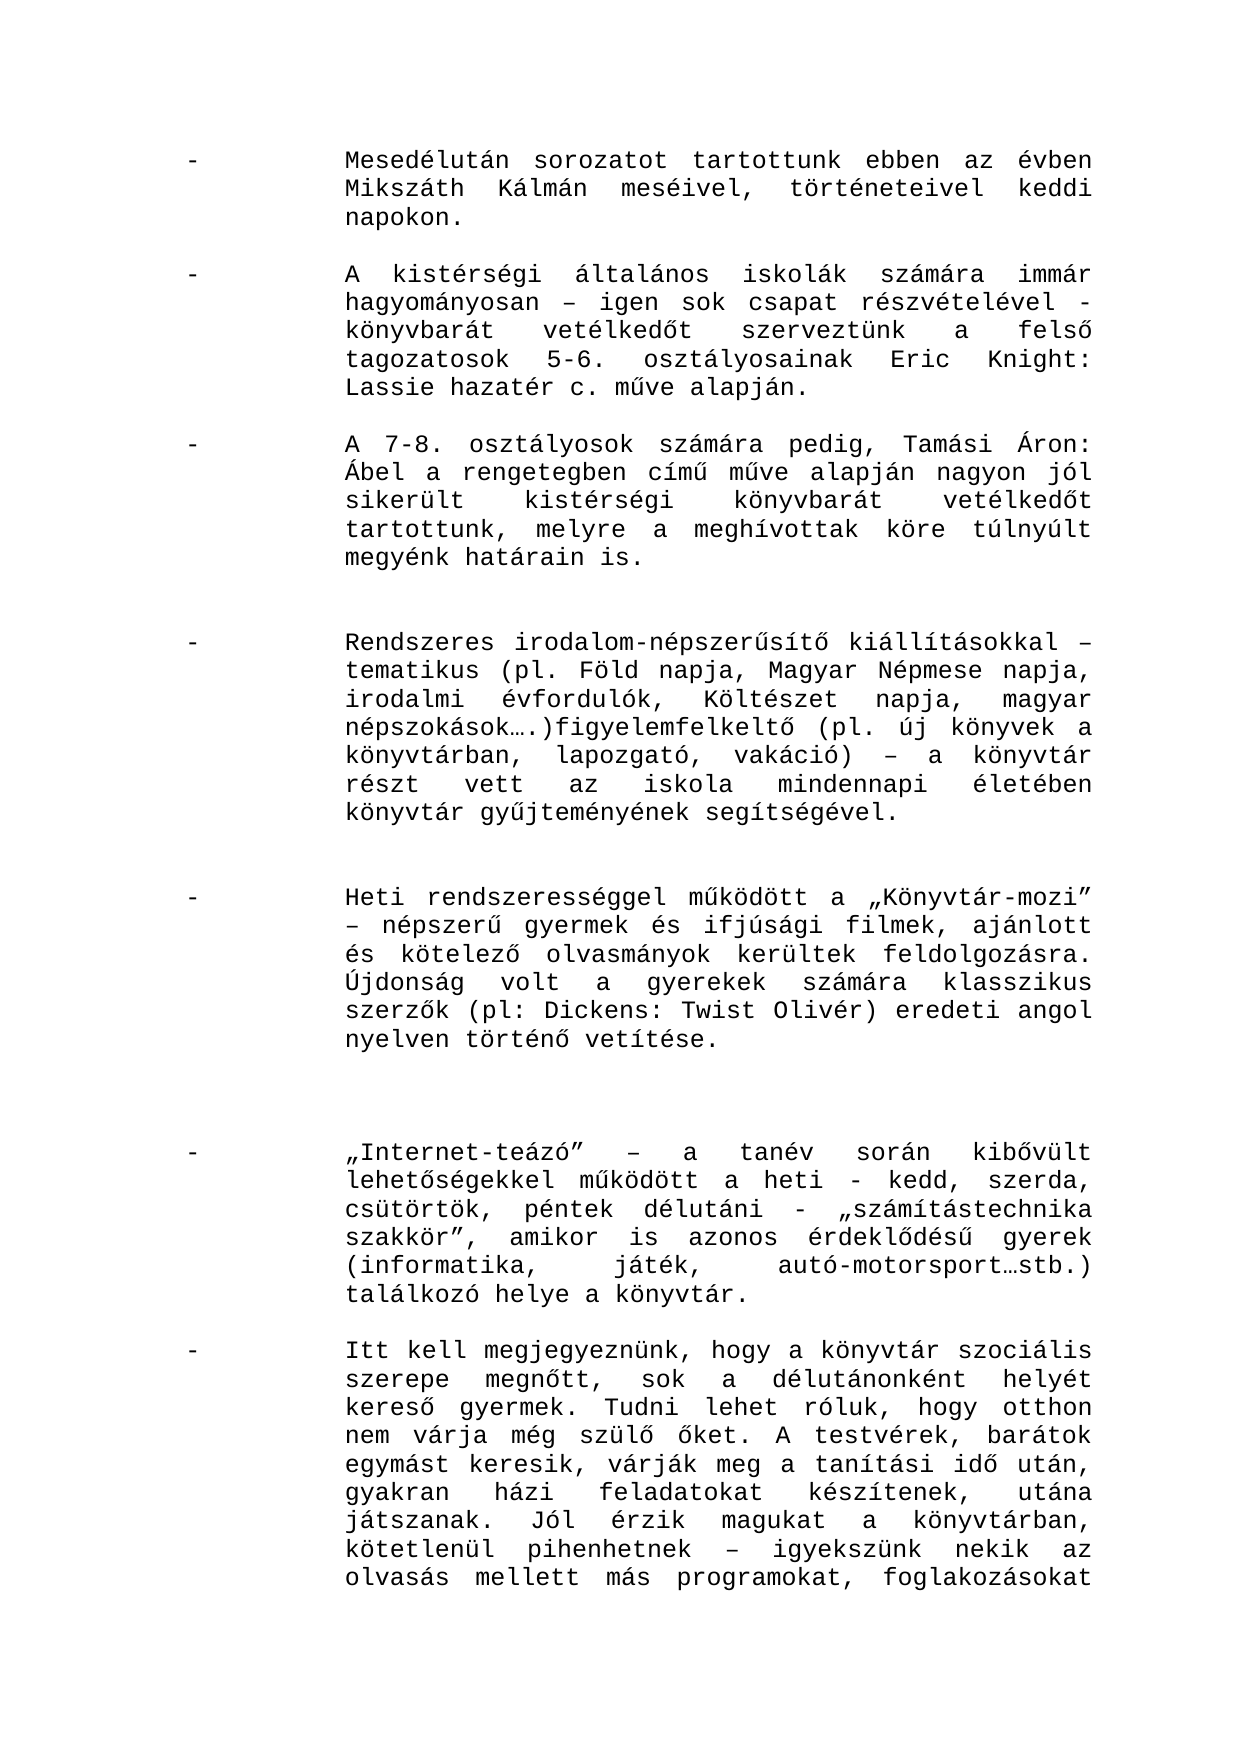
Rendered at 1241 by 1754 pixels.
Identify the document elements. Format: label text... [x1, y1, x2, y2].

list Mesedélután sorozatot tartottunk ebben az évben Mikszáth Kálmán meséivel, történeteivel keddi napokon. [185, 148, 1093, 233]
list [185, 1338, 1093, 1593]
list A 7-8. osztályosok számára pedig, Tamási Áron: Ábel a rengetegben című műve alapján nagyon jól sikerült kistérségi könyvbarát vetélkedőt tartottunk, melyre a meghívottak köre túlnyúlt megyénk határain is. [185, 431, 1093, 573]
list Heti rendszerességgel működött a „Könyvtár-mozi” – népszerű gyermek és ifjúsági filmek, ajánlott és kötelező olvasmányok kerültek feldolgozásra. Újdonság volt a gyerekek számára klasszikus szerzők (pl: Dickens: Twist Olivér) eredeti angol nyelven történő vetítése. [185, 885, 1093, 1055]
list A kistérségi általános iskolák számára immár hagyományosan – igen sok csapat részvételével - könyvbarát vetélkedőt szerveztünk a felső tagozatosok 5-6. osztályosainak Eric Knight: Lassie hazatér c. műve alapján. [185, 261, 1093, 403]
list „Internet-teázó” – a tanév során kibővült lehetőségekkel működött a heti - kedd, szerda, csütörtök, péntek délutáni - „számítástechnika szakkör”, amikor is azonos érdeklődésű gyerek (informatika, játék, autó-motorsport…stb.) találkozó helye a könyvtár. [185, 1140, 1093, 1310]
list Rendszeres irodalom-népszerűsítő kiállításokkal – tematikus (pl. Föld napja, Magyar Népmese napja, irodalmi évfordulók, Költészet napja, magyar népszokások….)figyelemfelkeltő (pl. új könyvek a könyvtárban, lapozgató, vakáció) – a könyvtár részt vett az iskola mindennapi életében könyvtár gyűjteményének segítségével. [185, 630, 1093, 828]
